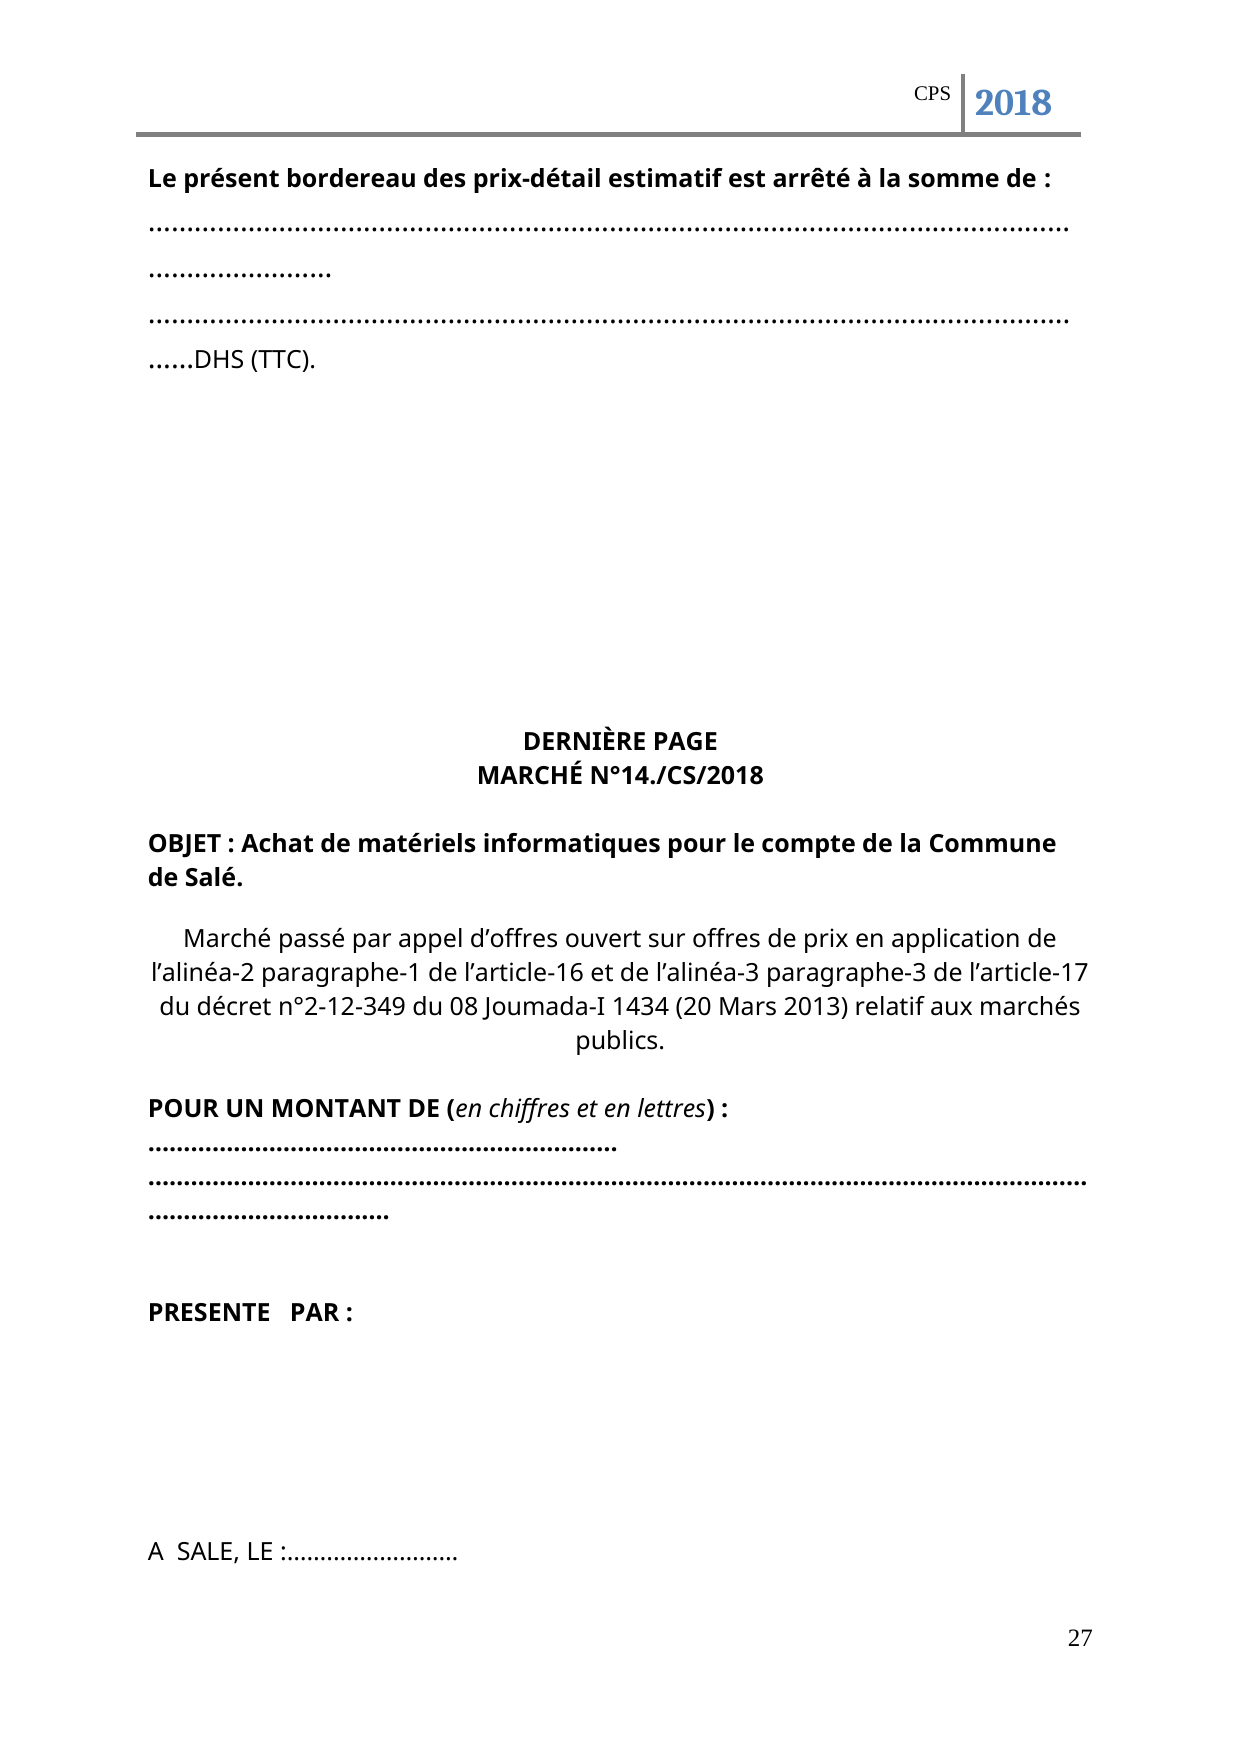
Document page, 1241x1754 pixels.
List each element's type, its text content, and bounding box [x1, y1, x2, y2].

text marché n°14./CS/2018 [148, 758, 1093, 792]
text …………………………………………………………………………………………………………………………………………………. [148, 1159, 1093, 1227]
text A SALE, le :…….…….………… [148, 1533, 1093, 1568]
text objet : Achat de matériels informatiques pour le compte de la Commune de Salé. [148, 826, 1093, 894]
text Marché passé par appel d’offres ouvert sur offres de prix en application de l’alinéa-2 paragraphe-1 de l’article-16 et de l’alinéa-3 paragraphe-3 de l’article-17 du décret n°2-12-349 du 08 Joumada-I 1434 (20 Mars 2013) relatif aux marchés publics. [148, 920, 1093, 1057]
text dernière pAge [148, 724, 1093, 758]
text PRESENTE PAR : [148, 1295, 1093, 1329]
text ………………………………………………………………………………………………..……….……DHS (TTC). [148, 292, 1093, 377]
text Le présent bordereau des prix-détail estimatif est arrêté à la somme de : ……………………………………………………………………………………………………………………………… [148, 161, 1093, 286]
text pour un montant de (en chiffres et en lettres) :………………………………………………………… [148, 1091, 1093, 1159]
